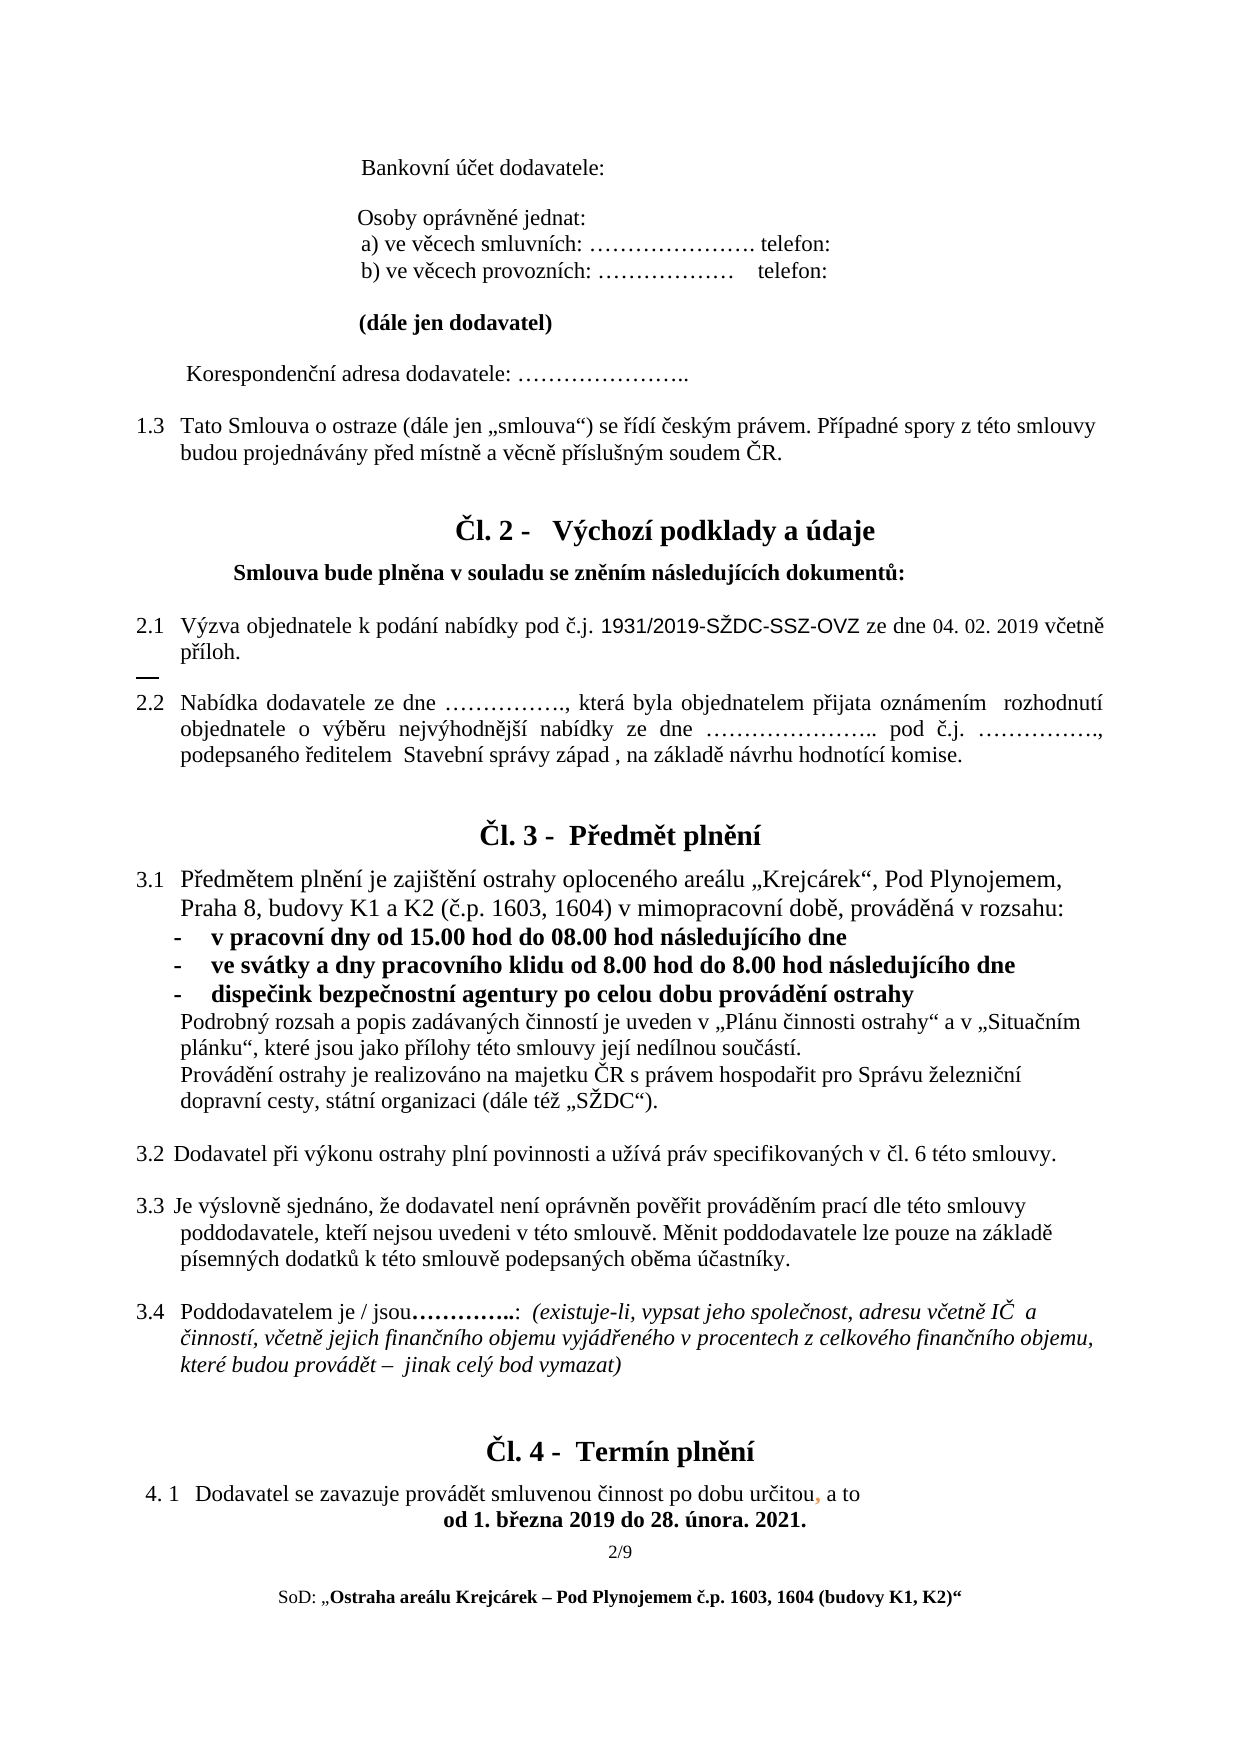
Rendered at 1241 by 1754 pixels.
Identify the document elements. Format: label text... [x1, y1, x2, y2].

text 2.1 Výzva objednatele k podání nabídky pod č.j. 1931/2019-SŽDC-SSZ-OVZ ze dne 04. 02. 2019 včetně příloh. [136, 612, 1104, 665]
text Podrobný rozsah a popis zadávaných činností je uveden v „Plánu činnosti ostrahy“ a v „Situačním plánku“, které jsou jako přílohy této smlouvy její nedílnou součástí. [136, 1008, 1104, 1061]
subtitle Čl. 3 - Předmět plnění [136, 818, 1104, 852]
text Osoby oprávněné jednat: [357, 204, 1104, 230]
subtitle Čl. 4 - Termín plnění [136, 1434, 1104, 1467]
text a) ve věcech smluvních: …………………. telefon: [361, 230, 1104, 257]
text 4. 1 Dodavatel se zavazuje provádět smluvenou činnost po dobu určitou, a to [145, 1480, 1104, 1506]
text od 1. března 2019 do 28. února. 2021. [145, 1506, 1104, 1533]
text 1.3 Tato Smlouva o ostraze (dále jen „smlouva“) se řídí českým právem. Případné spory z této smlouvy budou projednávány před místně a věcně příslušným soudem ČR. [136, 412, 1104, 465]
text Bankovní účet dodavatele: [361, 153, 1104, 180]
subtitle Čl. 2 - Výchozí podklady a údaje [226, 513, 1104, 547]
text 3.1 Předmětem plnění je zajištění ostrahy oploceného areálu „Krejcárek“, Pod Plynojemem, Praha 8, budovy K1 a K2 (č.p. 1603, 1604) v mimopracovní době, prováděná v rozsahu: [136, 864, 1104, 922]
list v pracovní dny od 15.00 hod do 08.00 hod následujícího dne [173, 922, 1104, 951]
list dispečink bezpečnostní agentury po celou dobu provádění ostrahy [173, 979, 1104, 1008]
list Dodavatel při výkonu ostrahy plní povinnosti a užívá práv specifikovaných v čl. 6 této smlouvy. [136, 1140, 1104, 1166]
text 2.2 Nabídka dodavatele ze dne ……………., která byla objednatelem přijata oznámením rozhodnutí objednatele o výběru nejvýhodnější nabídky ze dne ………………….. pod č.j. ……………., podepsaného ředitelem Stavební správy západ , na základě návrhu hodnotící komise. [136, 689, 1104, 768]
list Je výslovně sjednáno, že dodavatel není oprávněn pověřit prováděním prací dle této smlouvy poddodavatele, kteří nejsou uvedeni v této smlouvě. Měnit poddodavatele lze pouze na základě písemných dodatků k této smlouvě podepsaných oběma účastníky. [136, 1193, 1104, 1272]
text Korespondenční adresa dodavatele: ………………….. [136, 360, 1104, 386]
text 3.4 Poddodavatelem je / jsou…………..: (existuje-li, vypsat jeho společnost, adresu včetně IČ a činností, včetně jejich finančního objemu vyjádřeného v procentech z celkového finančního objemu, které budou provádět – jinak celý bod vymazat) [136, 1298, 1104, 1377]
list ve svátky a dny pracovního klidu od 8.00 hod do 8.00 hod následujícího dne [173, 951, 1104, 979]
text (dále jen dodavatel) [136, 309, 1104, 336]
text Provádění ostrahy je realizováno na majetku ČR s právem hospodařit pro Správu železniční dopravní cesty, státní organizaci (dále též „SŽDC“). [136, 1061, 1104, 1113]
text Smlouva bude plněna v souladu se zněním následujících dokumentů: [136, 559, 1104, 586]
text b) ve věcech provozních: ……………… telefon: [361, 257, 1104, 283]
